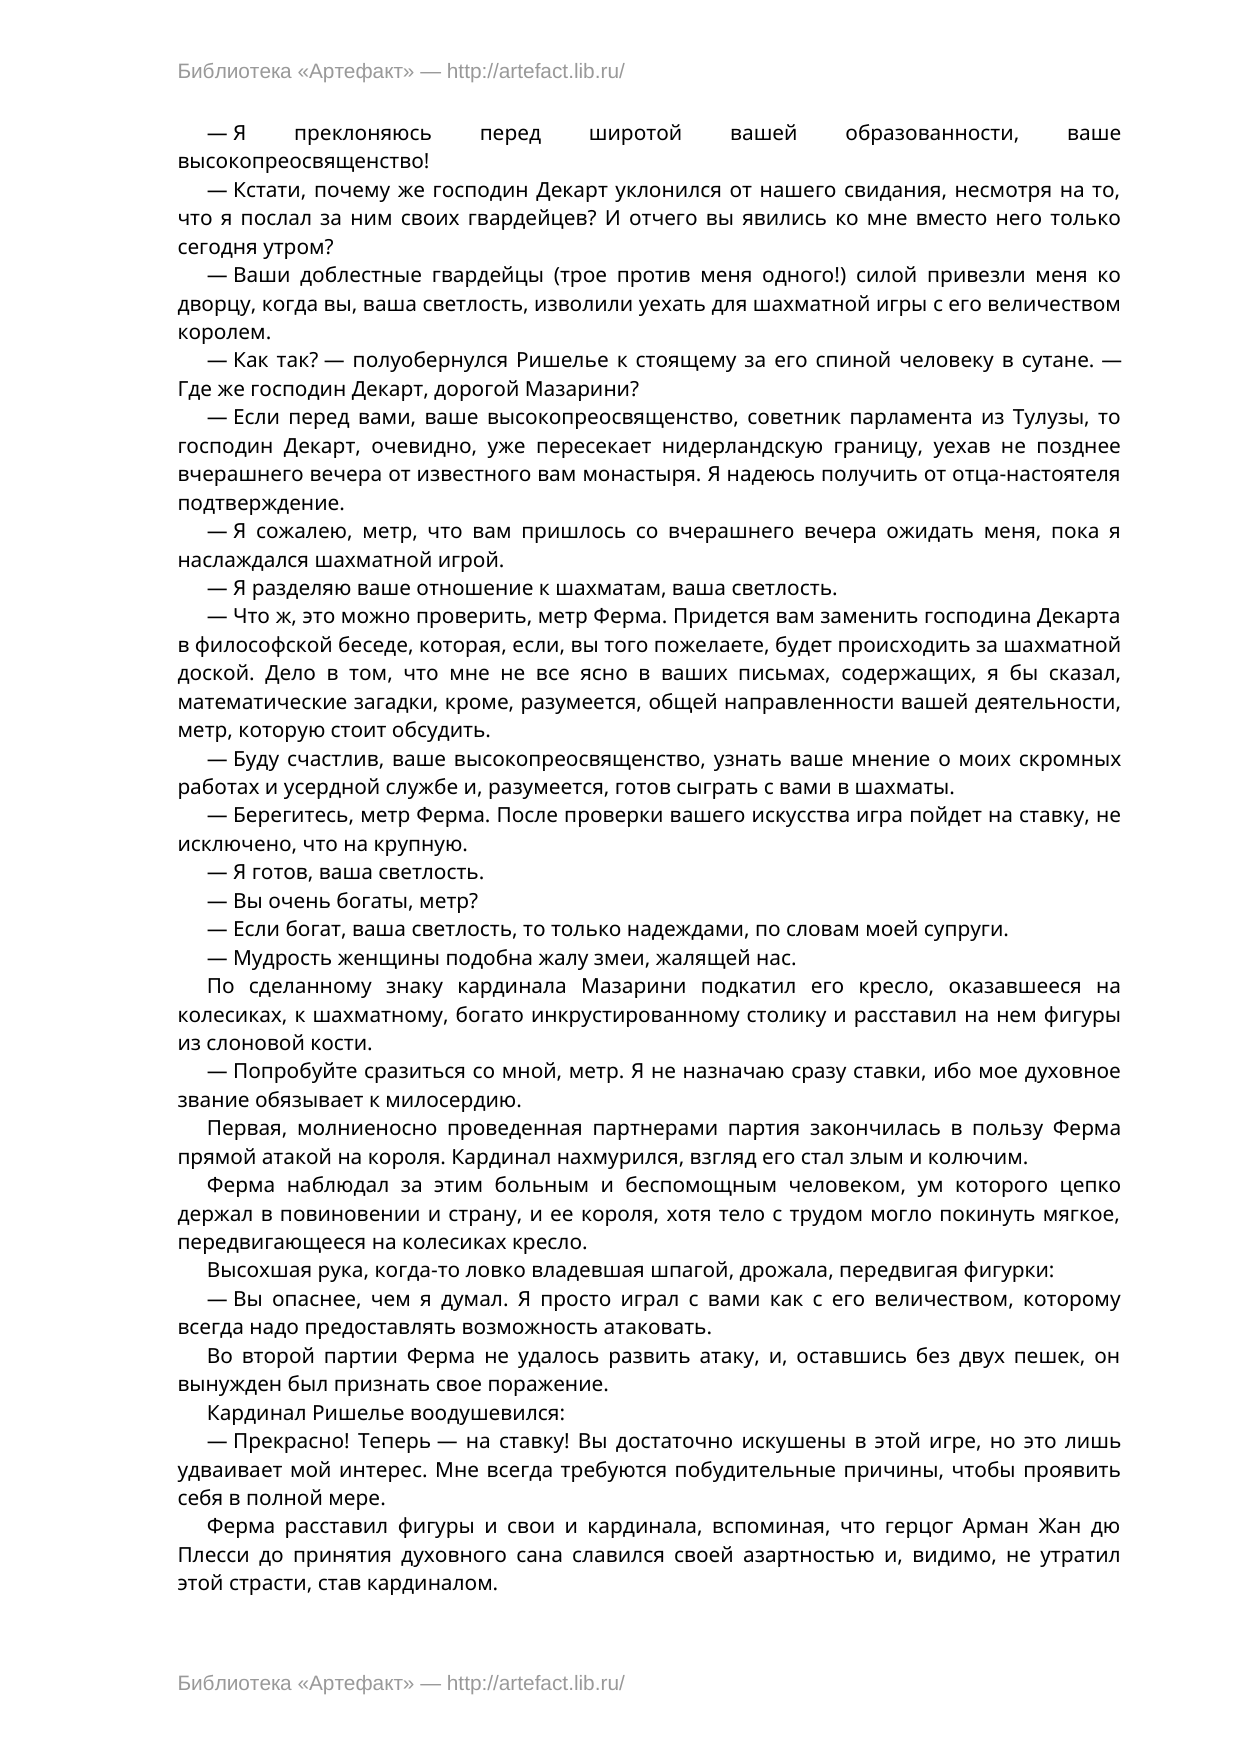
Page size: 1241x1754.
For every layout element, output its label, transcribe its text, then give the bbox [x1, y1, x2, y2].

text Первая, молниеносно проведенная партнерами партия закончилась в пользу Ферма прямой атакой на короля. Кардинал нахмурился, взгляд его стал злым и колючим. [177, 1113, 1122, 1170]
text — Попробуйте сразиться со мной, метр. Я не назначаю сразу ставки, ибо мое духовное звание обязывает к милосердию. [177, 1057, 1122, 1113]
text — Я преклоняюсь перед широтой вашей образованности, ваше высокопреосвященство! [177, 118, 1122, 175]
text — Если перед вами, ваше высокопреосвященство, советник парламента из Тулузы, то господин Декарт, очевидно, уже пересекает нидерландскую границу, уехав не позднее вчерашнего вечера от известного вам монастыря. Я надеюсь получить от отца-настоятеля подтверждение. [177, 402, 1122, 516]
text — Вы очень богаты, метр? [177, 886, 1122, 914]
text — Мудрость женщины подобна жалу змеи, жалящей нас. [177, 943, 1122, 971]
text Во второй партии Ферма не удалось развить атаку, и, оставшись без двух пешек, он вынужден был признать свое поражение. [177, 1341, 1122, 1398]
text — Берегитесь, метр Ферма. После проверки вашего искусства игра пойдет на ставку, не исключено, что на крупную. [177, 801, 1122, 857]
text Высохшая рука, когда-то ловко владевшая шпагой, дрожала, передвигая фигурки: [177, 1256, 1122, 1284]
text Кардинал Ришелье воодушевился: [177, 1398, 1122, 1426]
text — Вы опаснее, чем я думал. Я просто играл с вами как с его величеством, которому всегда надо предоставлять возможность атаковать. [177, 1284, 1122, 1341]
text — Прекрасно! Теперь — на ставку! Вы достаточно искушены в этой игре, но это лишь удваивает мой интерес. Мне всегда требуются побудительные причины, чтобы проявить себя в полной мере. [177, 1426, 1122, 1512]
text Ферма наблюдал за этим больным и беспомощным человеком, ум которого цепко держал в повиновении и страну, и ее короля, хотя тело с трудом могло покинуть мягкое, передвигающееся на колесиках кресло. [177, 1170, 1122, 1256]
text — Как так? — полуобернулся Ришелье к стоящему за его спиной человеку в сутане. — Где же господин Декарт, дорогой Мазарини? [177, 346, 1122, 402]
text — Кстати, почему же господин Декарт уклонился от нашего свидания, несмотря на то, что я послал за ним своих гвардейцев? И отчего вы явились ко мне вместо него только сегодня утром? [177, 175, 1122, 260]
text — Я сожалею, метр, что вам пришлось со вчерашнего вечера ожидать меня, пока я наслаждался шахматной игрой. [177, 516, 1122, 573]
text — Что ж, это можно проверить, метр Ферма. Придется вам заменить господина Декарта в философской беседе, которая, если, вы того пожелаете, будет происходить за шахматной доской. Дело в том, что мне не все ясно в ваших письмах, содержащих, я бы сказал, математические загадки, кроме, разумеется, общей направленности вашей деятельности, метр, которую стоит обсудить. [177, 602, 1122, 744]
text — Я готов, ваша светлость. [177, 857, 1122, 886]
text — Ваши доблестные гвардейцы (трое против меня одного!) силой привезли меня ко дворцу, когда вы, ваша светлость, изволили уехать для шахматной игры с его величеством королем. [177, 260, 1122, 346]
text По сделанному знаку кардинала Мазарини подкатил его кресло, оказавшееся на колесиках, к шахматному, богато инкрустированному столику и расставил на нем фигуры из слоновой кости. [177, 971, 1122, 1057]
text — Если богат, ваша светлость, то только надеждами, по словам моей супруги. [177, 914, 1122, 943]
text — Я разделяю ваше отношение к шахматам, ваша светлость. [177, 573, 1122, 602]
text Ферма расставил фигуры и свои и кардинала, вспоминая, что герцог Арман Жан дю Плесси до принятия духовного сана славился своей азартностью и, видимо, не утратил этой страсти, став кардиналом. [177, 1512, 1122, 1597]
text — Буду счастлив, ваше высокопреосвященство, узнать ваше мнение о моих скромных работах и усердной службе и, разумеется, готов сыграть с вами в шахматы. [177, 744, 1122, 801]
